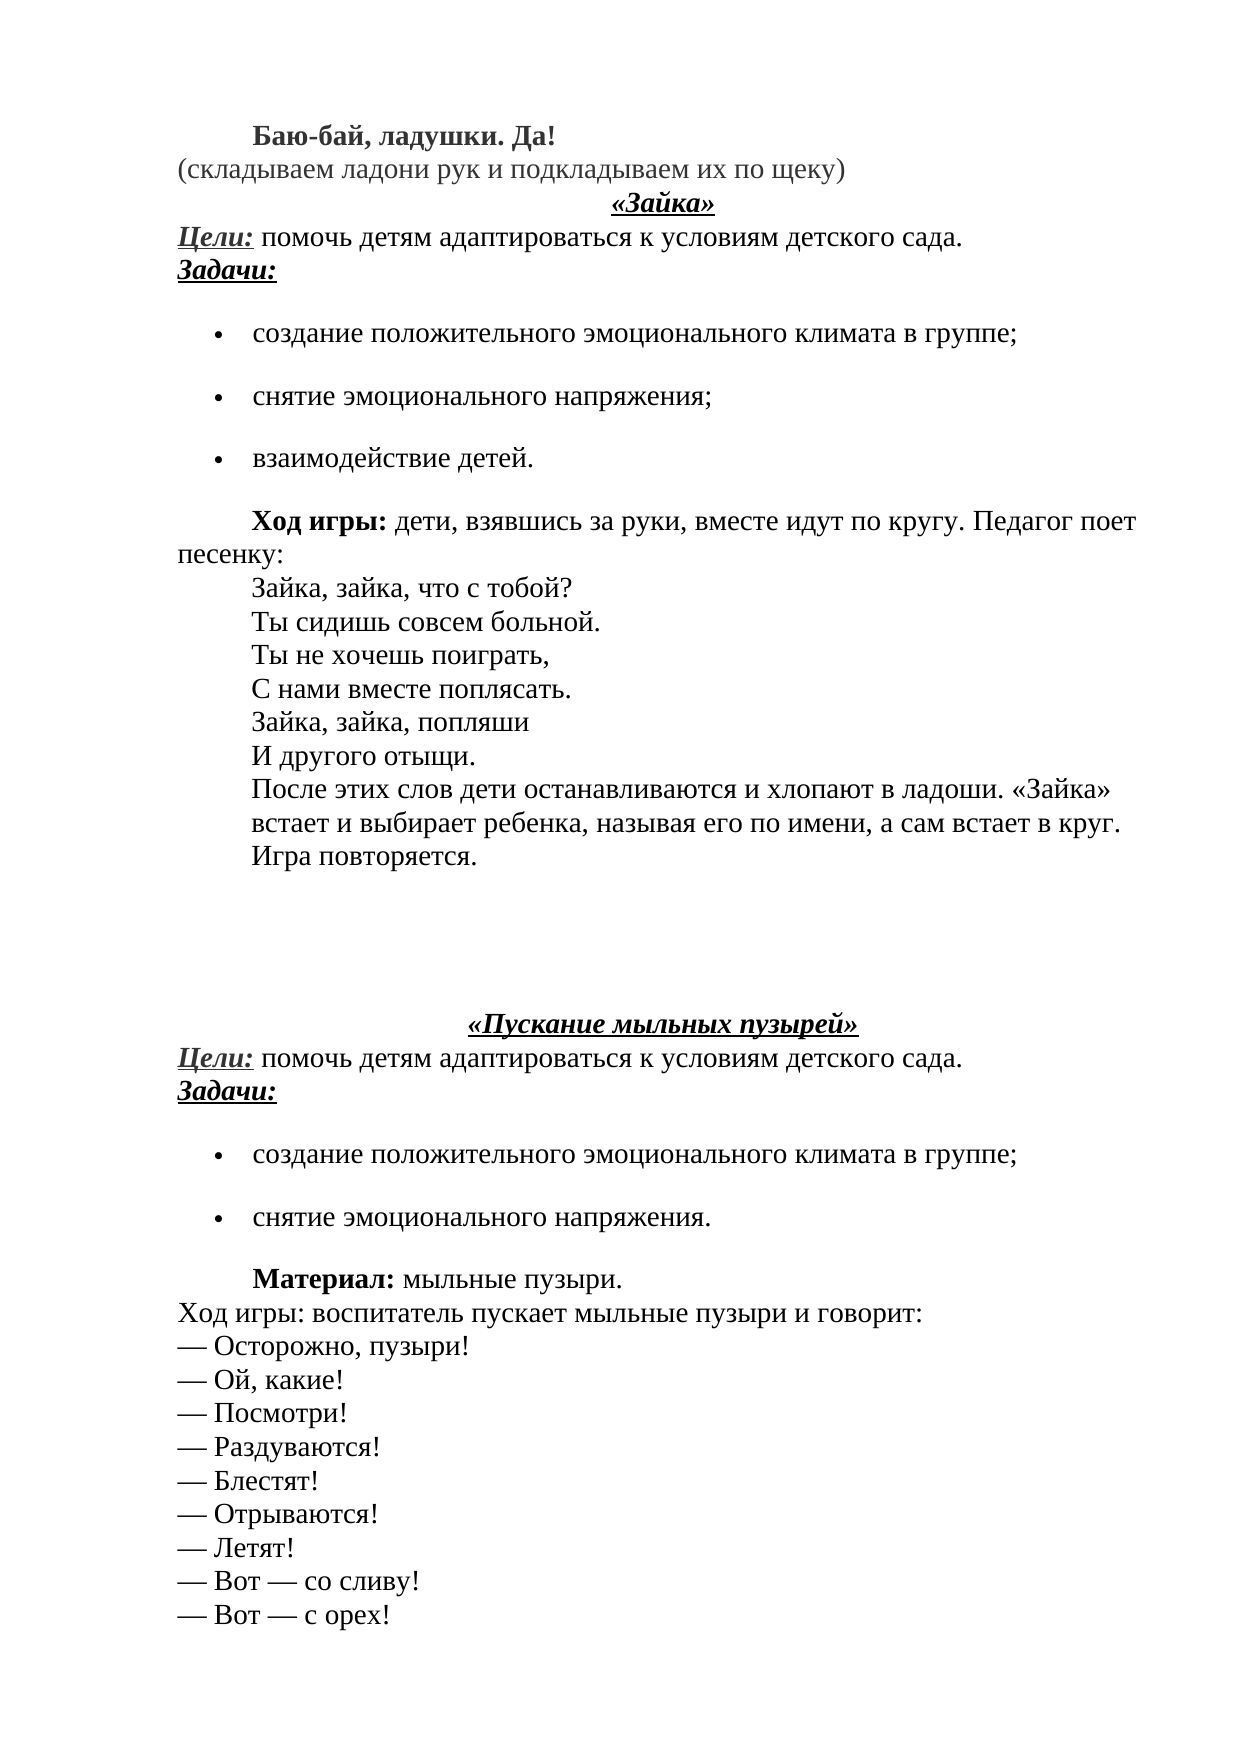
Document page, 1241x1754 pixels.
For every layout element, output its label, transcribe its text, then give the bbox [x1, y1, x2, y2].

text — Блестят! [177, 1463, 1152, 1496]
list снятие эмоционального напряжения; [215, 378, 1152, 411]
text — Осторожно, пузыри! [177, 1328, 1152, 1362]
text С нами вместе поплясать. [177, 671, 1152, 704]
text — Ой, какие! [177, 1362, 1152, 1396]
text Ход игры: дети, взявшись за руки, вместе идут по кругу. Педагог поет песенку: [177, 503, 1152, 570]
text Зайка, зайка, что с тобой? [177, 570, 1152, 604]
text Цели: помочь детям адаптироваться к условиям детского сада. [177, 219, 1152, 252]
text Зайка, зайка, попляши [177, 704, 1152, 738]
list создание положительного эмоционального климата в группе; [215, 315, 1152, 348]
text Ход игры: воспитатель пускает мыльные пузыри и говорит: [177, 1295, 1152, 1328]
text — Вот — с орех! [177, 1597, 1152, 1630]
text — Отрываются! [177, 1496, 1152, 1530]
list создание положительного эмоционального климата в группе; [215, 1136, 1152, 1169]
text Ты сидишь совсем больной. [177, 604, 1152, 637]
text Материал: мыльные пузыри. [252, 1261, 1152, 1295]
text Задачи: [177, 1073, 1152, 1107]
list взаимодействие детей. [215, 440, 1152, 474]
text После этих слов дети останавливаются и хлопают в ладоши. «Зайка» встает и выбирает ребенка, называя его по имени, а сам встает в круг. Игра повторяется. [251, 771, 1152, 872]
list снятие эмоционального напряжения. [215, 1199, 1152, 1232]
text — Посмотри! [177, 1396, 1152, 1429]
text «Зайка» [177, 185, 1152, 219]
text Баю-бай, ладушки. Да! [252, 118, 1152, 152]
text (складываем ладони рук и подкладываем их по щеку) [177, 152, 1152, 185]
text И другого отыщи. [177, 738, 1152, 771]
text — Вот — со сливу! [177, 1563, 1152, 1597]
text Ты не хочешь поиграть, [177, 637, 1152, 671]
text Задачи: [177, 252, 1152, 286]
text — Летят! [177, 1530, 1152, 1563]
text «Пускание мыльных пузырей» [177, 1006, 1152, 1040]
text Цели: помочь детям адаптироваться к условиям детского сада. [177, 1040, 1152, 1073]
text — Раздуваются! [177, 1429, 1152, 1463]
